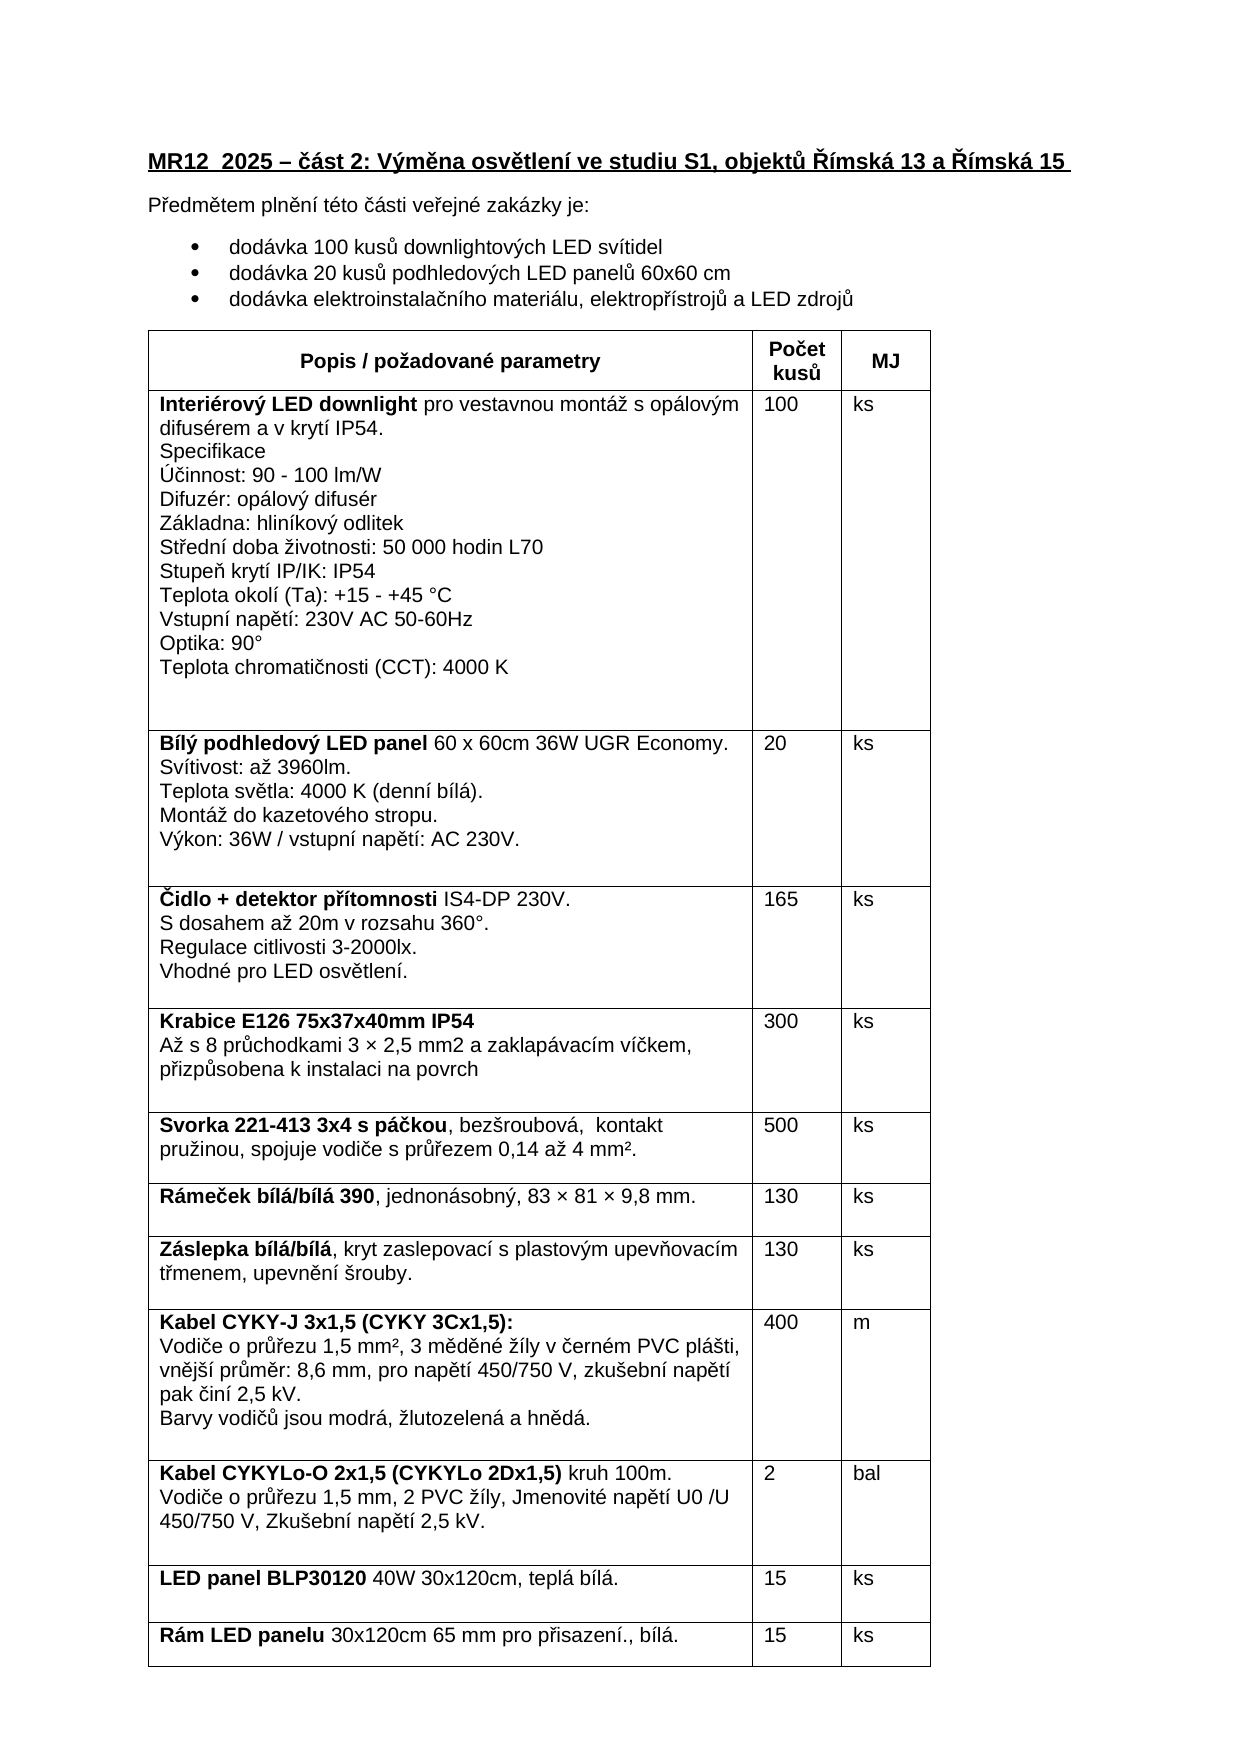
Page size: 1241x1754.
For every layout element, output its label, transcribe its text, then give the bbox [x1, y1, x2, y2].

text Předmětem plnění této části veřejné zakázky je: [148, 193, 1093, 217]
table_cell m [842, 1310, 930, 1460]
table_cell ks [842, 1237, 930, 1308]
table_cell Interiérový LED downlight pro vestavnou montáž s opálovým difusérem a v krytí IP54. Specifikace Účinnost: 90 - 100 lm/W Difuzér: opálový difusér Základna: hliníkový odlitek Střední doba životnosti: 50 000 hodin L70 Stupeň krytí IP/IK: IP54 Teplota okolí (Ta): +15 - +45 °C Vstupní napětí: 230V AC 50-60Hz Optika: 90° Teplota chromatičnosti (CCT): 4000 K [149, 391, 752, 729]
table_header Popis / požadované parametry [149, 331, 752, 390]
table_cell 130 [753, 1184, 841, 1236]
table_cell Krabice E126 75x37x40mm IP54 Až s 8 průchodkami 3 × 2,5 mm2 a zaklapávacím víčkem, přizpůsobena k instalaci na povrch [149, 1009, 752, 1112]
table_cell 300 [753, 1009, 841, 1112]
table_cell 20 [753, 731, 841, 886]
list dodávka 100 kusů downlightových LED svítidel [191, 235, 1012, 259]
table_cell Rámeček bílá/bílá 390, jednonásobný, 83 × 81 × 9,8 mm. [149, 1184, 752, 1236]
table_cell Záslepka bílá/bílá, kryt zaslepovací s plastovým upevňovacím třmenem, upevnění šrouby. [149, 1237, 752, 1308]
table_cell bal [842, 1461, 930, 1564]
table_cell 15 [753, 1566, 841, 1622]
table_cell ks [842, 391, 930, 729]
table_cell 130 [753, 1237, 841, 1308]
table_cell ks [842, 1184, 930, 1236]
table_cell 2 [753, 1461, 841, 1564]
table_cell ks [842, 1623, 930, 1666]
table_cell LED panel BLP30120 40W 30x120cm, teplá bílá. [149, 1566, 752, 1622]
table_cell 15 [753, 1623, 841, 1666]
list dodávka elektroinstalačního materiálu, elektropřístrojů a LED zdrojů [191, 287, 1093, 311]
table_cell 100 [753, 391, 841, 729]
list dodávka 20 kusů podhledových LED panelů 60x60 cm [191, 261, 1012, 285]
table_header MJ [842, 331, 930, 390]
table_cell 500 [753, 1113, 841, 1182]
table_cell Kabel CYKYLo-O 2x1,5 (CYKYLo 2Dx1,5) kruh 100m. Vodiče o průřezu 1,5 mm, 2 PVC žíly, Jmenovité napětí U0 /U 450/750 V, Zkušební napětí 2,5 kV. [149, 1461, 752, 1564]
table_header Počet kusů [753, 331, 841, 390]
text MR12_2025 – část 2: Výměna osvětlení ve studiu S1, objektů Římská 13 a Římská 15 [148, 148, 1093, 174]
table_cell Svorka 221-413 3x4 s páčkou, bezšroubová, kontakt pružinou, spojuje vodiče s průřezem 0,14 až 4 mm². [149, 1113, 752, 1182]
table_cell 165 [753, 887, 841, 1008]
table_cell ks [842, 1009, 930, 1112]
table_cell Bílý podhledový LED panel 60 x 60cm 36W UGR Economy. Svítivost: až 3960lm. Teplota světla: 4000 K (denní bílá). Montáž do kazetového stropu. Výkon: 36W / vstupní napětí: AC 230V. [149, 731, 752, 886]
table_cell Čidlo + detektor přítomnosti IS4-DP 230V. S dosahem až 20m v rozsahu 360°. Regulace citlivosti 3-2000lx. Vhodné pro LED osvětlení. [149, 887, 752, 1008]
table_cell ks [842, 1113, 930, 1182]
table_cell Rám LED panelu 30x120cm 65 mm pro přisazení., bílá. [149, 1623, 752, 1666]
table_cell ks [842, 887, 930, 1008]
table_cell ks [842, 731, 930, 886]
table_cell Kabel CYKY-J 3x1,5 (CYKY 3Cx1,5): Vodiče o průřezu 1,5 mm², 3 měděné žíly v černém PVC plášti, vnější průměr: 8,6 mm, pro napětí 450/750 V, zkušební napětí pak činí 2,5 kV. Barvy vodičů jsou modrá, žlutozelená a hnědá. [149, 1310, 752, 1460]
table_cell 400 [753, 1310, 841, 1460]
table_cell ks [842, 1566, 930, 1622]
